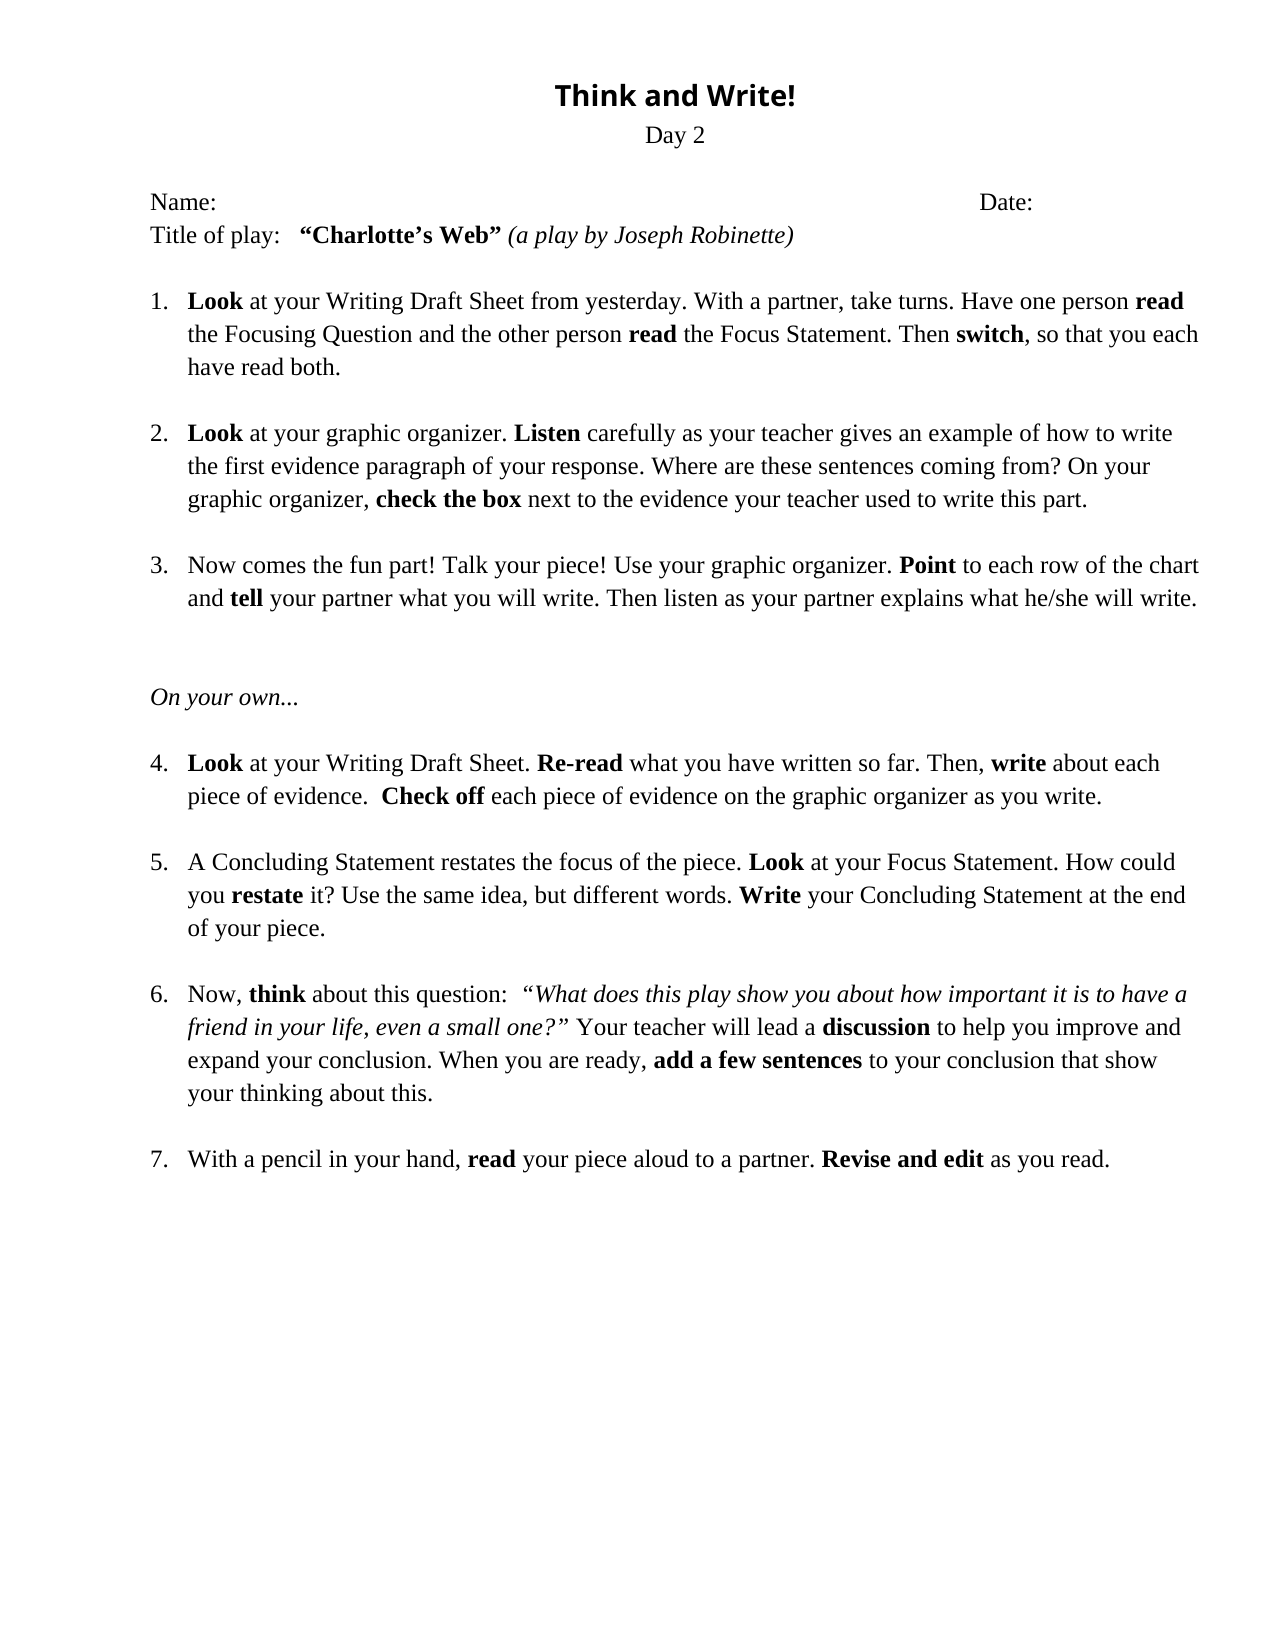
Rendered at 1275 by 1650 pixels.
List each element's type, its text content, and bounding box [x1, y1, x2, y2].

list Look at your Writing Draft Sheet. Re-read what you have written so far. Then, write about each piece of evidence. Check off each piece of evidence on the graphic organizer as you write. [150, 748, 1200, 810]
list Look at your graphic organizer. Listen carefully as your teacher gives an example of how to write the first evidence paragraph of your response. Where are these sentences coming from? On your graphic organizer, check the box next to the evidence your teacher used to write this part. [150, 418, 1200, 513]
list Look at your Writing Draft Sheet from yesterday. With a partner, take turns. Have one person read the Focusing Question and the other person read the Focus Statement. Then switch, so that you each have read both. [150, 286, 1200, 381]
list A Concluding Statement restates the focus of the piece. Look at your Focus Statement. How could you restate it? Use the same idea, but different words. Write your Concluding Statement at the end of your piece. [150, 847, 1200, 942]
text Day 2 [150, 121, 1200, 149]
text Title of play: “Charlotte’s Web” (a play by Joseph Robinette) [150, 220, 1200, 248]
text On your own... [150, 682, 1200, 711]
list With a pencil in your hand, read your piece aloud to a partner. Revise and edit as you read. [150, 1144, 1200, 1173]
list Now, think about this question: “What does this play show you about how important it is to have a friend in your life, even a small one?” Your teacher will lead a discussion to help you improve and expand your conclusion. When you are ready, add a few sentences to your conclusion that show your thinking about this. [150, 979, 1200, 1107]
text Name: Date: [150, 187, 1200, 215]
text Think and Write! [150, 75, 1200, 115]
list Now comes the fun part! Talk your piece! Use your graphic organizer. Point to each row of the chart and tell your partner what you will write. Then listen as your partner explains what he/she will write. [150, 550, 1200, 612]
